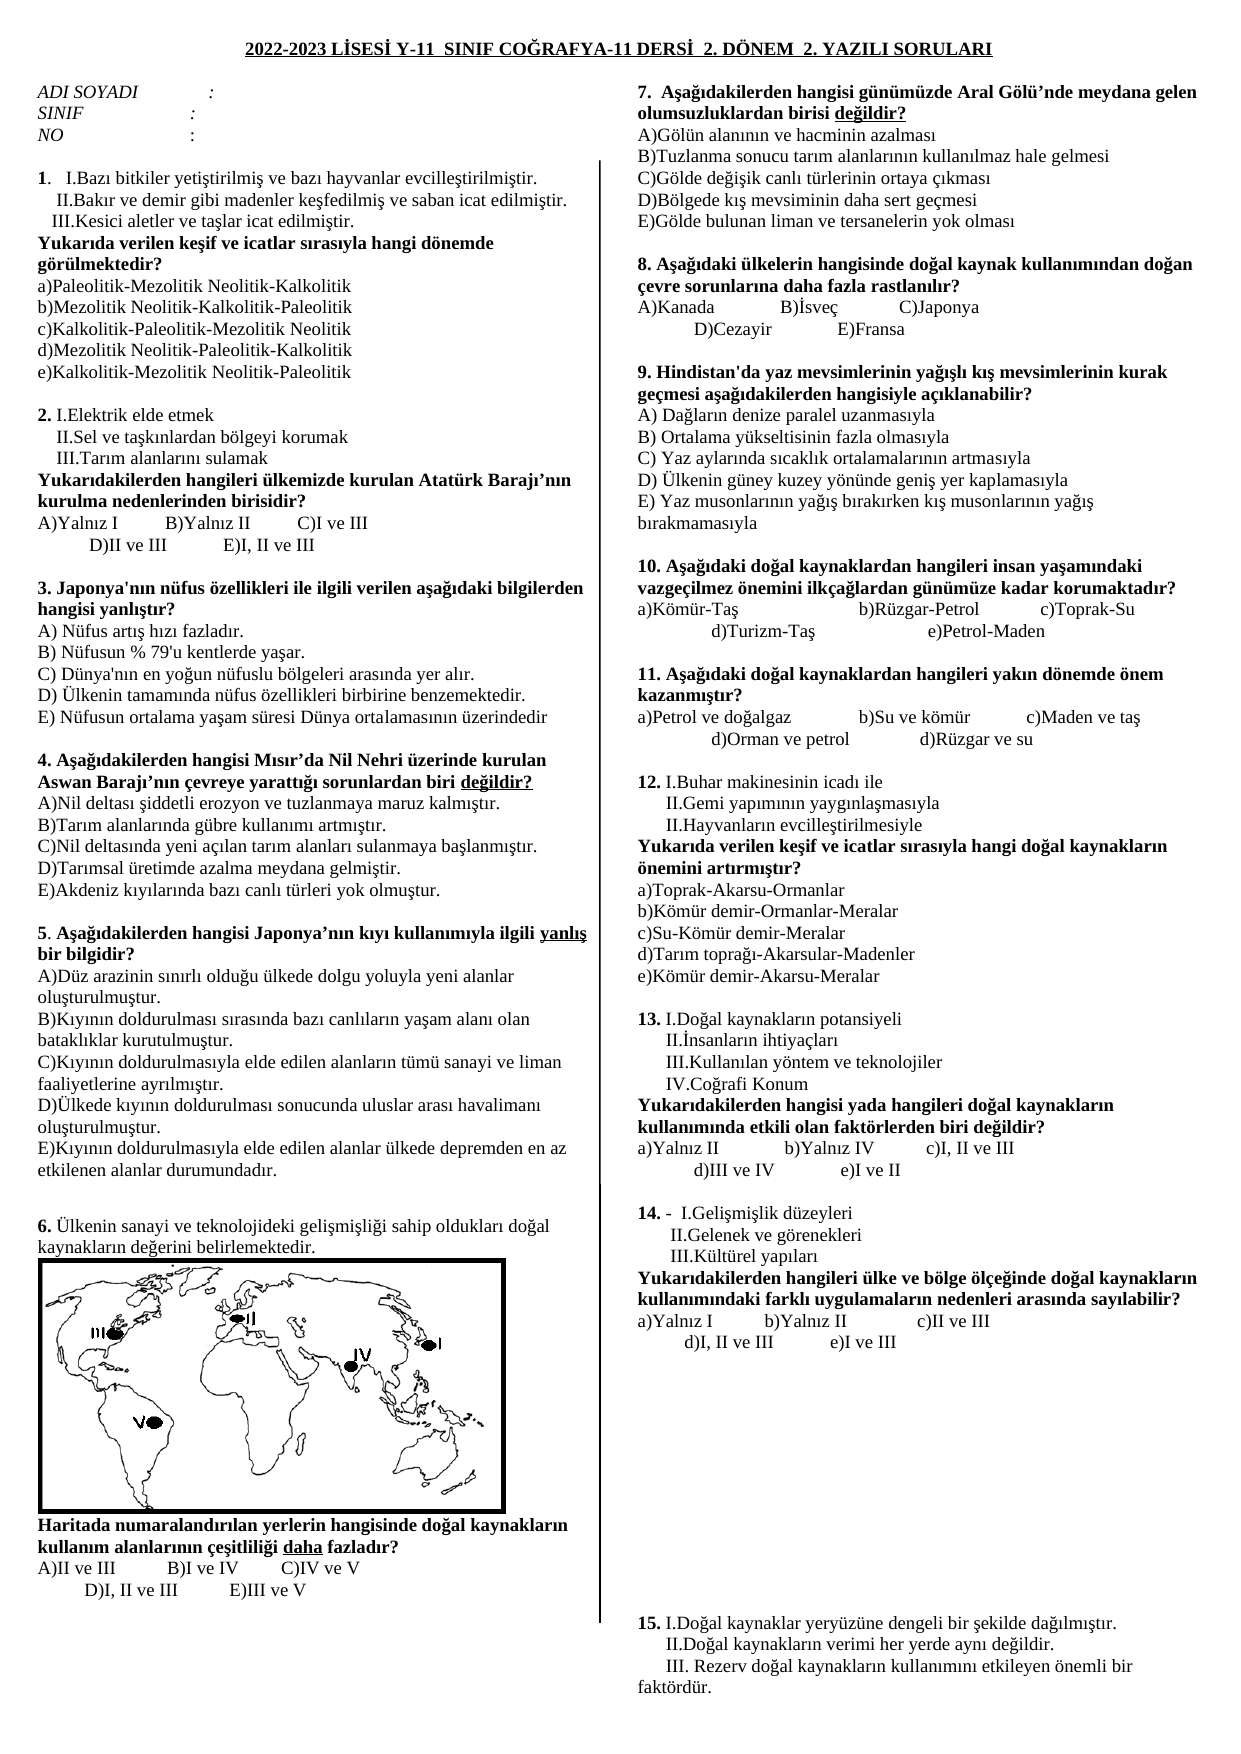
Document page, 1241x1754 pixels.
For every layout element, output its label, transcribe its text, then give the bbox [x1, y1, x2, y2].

text III.Kesici aletler ve taşlar icat edilmiştir. [37, 210, 599, 232]
text II.Hayvanların evcilleştirilmesiyle [637, 814, 1200, 835]
text a)Petrol ve doğalgaz b)Su ve kömür c)Maden ve taş d)Orman ve petrol d)Rüzgar ve su [637, 706, 1200, 749]
text E) Nüfusun ortalama yaşam süresi Dünya ortalamasının üzerindedir [37, 706, 599, 727]
text Yukarıda verilen keşif ve icatlar sırasıyla hangi dönemde görülmektedir? [37, 232, 599, 275]
text 13. I.Doğal kaynakların potansiyeli [637, 1008, 1200, 1029]
text II.İnsanların ihtiyaçları [637, 1029, 1200, 1051]
text II.Sel ve taşkınlardan bölgeyi korumak [37, 426, 599, 447]
text E)Akdeniz kıyılarında bazı canlı türleri yok olmuştur. [37, 878, 599, 900]
text B)Tarım alanlarında gübre kullanımı artmıştır. [37, 814, 599, 835]
text e)Kalkolitik-Mezolitik Neolitik-Paleolitik [37, 361, 599, 382]
text C)Gölde değişik canlı türlerinin ortaya çıkması [637, 167, 1200, 188]
text SINIF : [37, 102, 600, 124]
text D)I, II ve III E)III ve V [37, 1579, 599, 1600]
text c)Kalkolitik-Paleolitik-Mezolitik Neolitik [37, 318, 599, 339]
text E) Yaz musonlarının yağış bırakırken kış musonlarının yağış bırakmamasıyla [637, 490, 1200, 533]
text D)Cezayir E)Fransa [637, 318, 1200, 339]
text 14. - I.Gelişmişlik düzeyleri [637, 1202, 1200, 1223]
text 4. Aşağıdakilerden hangisi Mısır’da Nil Nehri üzerinde kurulan Aswan Barajı’nın çevreye yarattığı sorunlardan biri değildir? [37, 749, 599, 792]
picture [42, 1263, 501, 1509]
text Yukarıdakilerden hangileri ülkemizde kurulan Atatürk Barajı’nın kurulma nedenlerinden birisidir? [37, 469, 599, 512]
text a)Kömür-Taş b)Rüzgar-Petrol c)Toprak-Su d)Turizm-Taş e)Petrol-Maden [637, 598, 1200, 641]
text 15. I.Doğal kaynaklar yeryüzüne dengeli bir şekilde dağılmıştır. [637, 1612, 1200, 1633]
text 2. I.Elektrik elde etmek [37, 404, 599, 426]
text a)Yalnız II b)Yalnız IV c)I, II ve III [637, 1137, 1200, 1159]
text b)Kömür demir-Ormanlar-Meralar [637, 900, 1200, 922]
text IV.Coğrafi Konum [637, 1072, 1200, 1094]
text B) Ortalama yükseltisinin fazla olmasıyla [637, 426, 1200, 447]
text d)III ve IV e)I ve II [637, 1159, 1200, 1180]
text II.Gemi yapımının yaygınlaşmasıyla [637, 792, 1200, 814]
text D)Ülkede kıyının doldurulması sonucunda uluslar arası havalimanı oluşturulmuştur. [37, 1094, 599, 1137]
text II.Doğal kaynakların verimi her yerde aynı değildir. [637, 1633, 1200, 1655]
text NO : [37, 124, 600, 145]
text 6. Ülkenin sanayi ve teknolojideki gelişmişliği sahip oldukları doğal kaynakların değerini belirlemektedir. [37, 1215, 599, 1258]
text C)Nil deltasında yeni açılan tarım alanları sulanmaya başlanmıştır. [37, 835, 599, 857]
text A)Nil deltası şiddetli erozyon ve tuzlanmaya maruz kalmıştır. [37, 792, 599, 814]
text ADI SOYADI : [37, 81, 600, 102]
text B)Tuzlanma sonucu tarım alanlarının kullanılmaz hale gelmesi [637, 145, 1200, 167]
text Yukarıda verilen keşif ve icatlar sırasıyla hangi doğal kaynakların önemini artırmıştır? [637, 835, 1200, 878]
text a)Yalnız I b)Yalnız II c)II ve III [637, 1310, 1200, 1331]
text A)Kanada B)İsveç C)Japonya [637, 296, 1200, 318]
text B) Nüfusun % 79'u kentlerde yaşar. [37, 641, 599, 663]
text III.Kültürel yapıları [637, 1245, 1200, 1267]
text 11. Aşağıdaki doğal kaynaklardan hangileri yakın dönemde önem kazanmıştır? [637, 663, 1200, 706]
text 7. Aşağıdakilerden hangisi günümüzde Aral Gölü’nde meydana gelen olumsuzluklardan birisi değildir? [637, 81, 1200, 124]
text B)Kıyının doldurulması sırasında bazı canlıların yaşam alanı olan bataklıklar kurutulmuştur. [37, 1008, 599, 1051]
text III.Kullanılan yöntem ve teknolojiler [637, 1051, 1200, 1072]
text D)Tarımsal üretimde azalma meydana gelmiştir. [37, 857, 599, 878]
text C)Kıyının doldurulmasıyla elde edilen alanların tümü sanayi ve liman faaliyetlerine ayrılmıştır. [37, 1051, 599, 1094]
text 10. Aşağıdaki doğal kaynaklardan hangileri insan yaşamındaki vazgeçilmez önemini ilkçağlardan günümüze kadar korumaktadır? [637, 555, 1200, 598]
text e)Kömür demir-Akarsu-Meralar [637, 965, 1200, 986]
text C) Yaz aylarında sıcaklık ortalamalarının artmasıyla [637, 447, 1200, 469]
text Yukarıdakilerden hangileri ülke ve bölge ölçeğinde doğal kaynakların kullanımındaki farklı uygulamaların nedenleri arasında sayılabilir? [637, 1267, 1200, 1310]
text II.Bakır ve demir gibi madenler keşfedilmiş ve saban icat edilmiştir. [37, 188, 599, 210]
text 1. I.Bazı bitkiler yetiştirilmiş ve bazı hayvanlar evcilleştirilmiştir. [37, 167, 599, 188]
text 3. Japonya'nın nüfus özellikleri ile ilgili verilen aşağıdaki bilgilerden hangisi yanlıştır? [37, 577, 599, 620]
text A)II ve III B)I ve IV C)IV ve V [37, 1557, 599, 1579]
text d)Tarım toprağı-Akarsular-Madenler [637, 943, 1200, 965]
text E)Gölde bulunan liman ve tersanelerin yok olması [637, 210, 1200, 232]
text A) Nüfus artış hızı fazladır. [37, 620, 599, 641]
text Yukarıdakilerden hangisi yada hangileri doğal kaynakların kullanımında etkili olan faktörlerden biri değildir? [637, 1094, 1200, 1137]
text D) Ülkenin tamamında nüfus özellikleri birbirine benzemektedir. [37, 684, 599, 706]
text C) Dünya'nın en yoğun nüfuslu bölgeleri arasında yer alır. [37, 663, 599, 684]
text a)Toprak-Akarsu-Ormanlar [637, 878, 1200, 900]
text Haritada numaralandırılan yerlerin hangisinde doğal kaynakların kullanım alanlarının çeşitliliği daha fazladır? [37, 1514, 599, 1557]
text A)Yalnız I B)Yalnız II C)I ve III [37, 512, 599, 533]
text b)Mezolitik Neolitik-Kalkolitik-Paleolitik [37, 296, 599, 318]
text a)Paleolitik-Mezolitik Neolitik-Kalkolitik [37, 275, 599, 296]
text 5. Aşağıdakilerden hangisi Japonya’nın kıyı kullanımıyla ilgili yanlış bir bilgidir? [37, 922, 599, 965]
text 9. Hindistan'da yaz mevsimlerinin yağışlı kış mevsimlerinin kurak geçmesi aşağıdakilerden hangisiyle açıklanabilir? [637, 361, 1200, 404]
text D)Bölgede kış mevsiminin daha sert geçmesi [637, 188, 1200, 210]
text A)Düz arazinin sınırlı olduğu ülkede dolgu yoluyla yeni alanlar oluşturulmuştur. [37, 965, 599, 1008]
text 2022-2023 LİSESİ Y-11 SINIF COĞRAFYA-11 DERSİ 2. DÖNEM 2. YAZILI SORULARI [37, 37, 1200, 59]
text A) Dağların denize paralel uzanmasıyla [637, 404, 1200, 426]
text 8. Aşağıdaki ülkelerin hangisinde doğal kaynak kullanımından doğan çevre sorunlarına daha fazla rastlanılır? [637, 253, 1200, 296]
text 12. I.Buhar makinesinin icadı ile [637, 771, 1200, 792]
text d)Mezolitik Neolitik-Paleolitik-Kalkolitik [37, 339, 599, 361]
text D) Ülkenin güney kuzey yönünde geniş yer kaplamasıyla [637, 469, 1200, 490]
text d)I, II ve III e)I ve III [637, 1331, 1200, 1353]
text A)Gölün alanının ve hacminin azalması [637, 124, 1200, 145]
text E)Kıyının doldurulmasıyla elde edilen alanlar ülkede depremden en az etkilenen alanlar durumundadır. [37, 1137, 599, 1180]
text c)Su-Kömür demir-Meralar [637, 922, 1200, 943]
text III.Tarım alanlarını sulamak [37, 447, 599, 469]
text D)II ve III E)I, II ve III [37, 533, 599, 555]
text III. Rezerv doğal kaynakların kullanımını etkileyen önemli bir faktördür. [637, 1655, 1200, 1698]
text II.Gelenek ve görenekleri [637, 1223, 1200, 1245]
